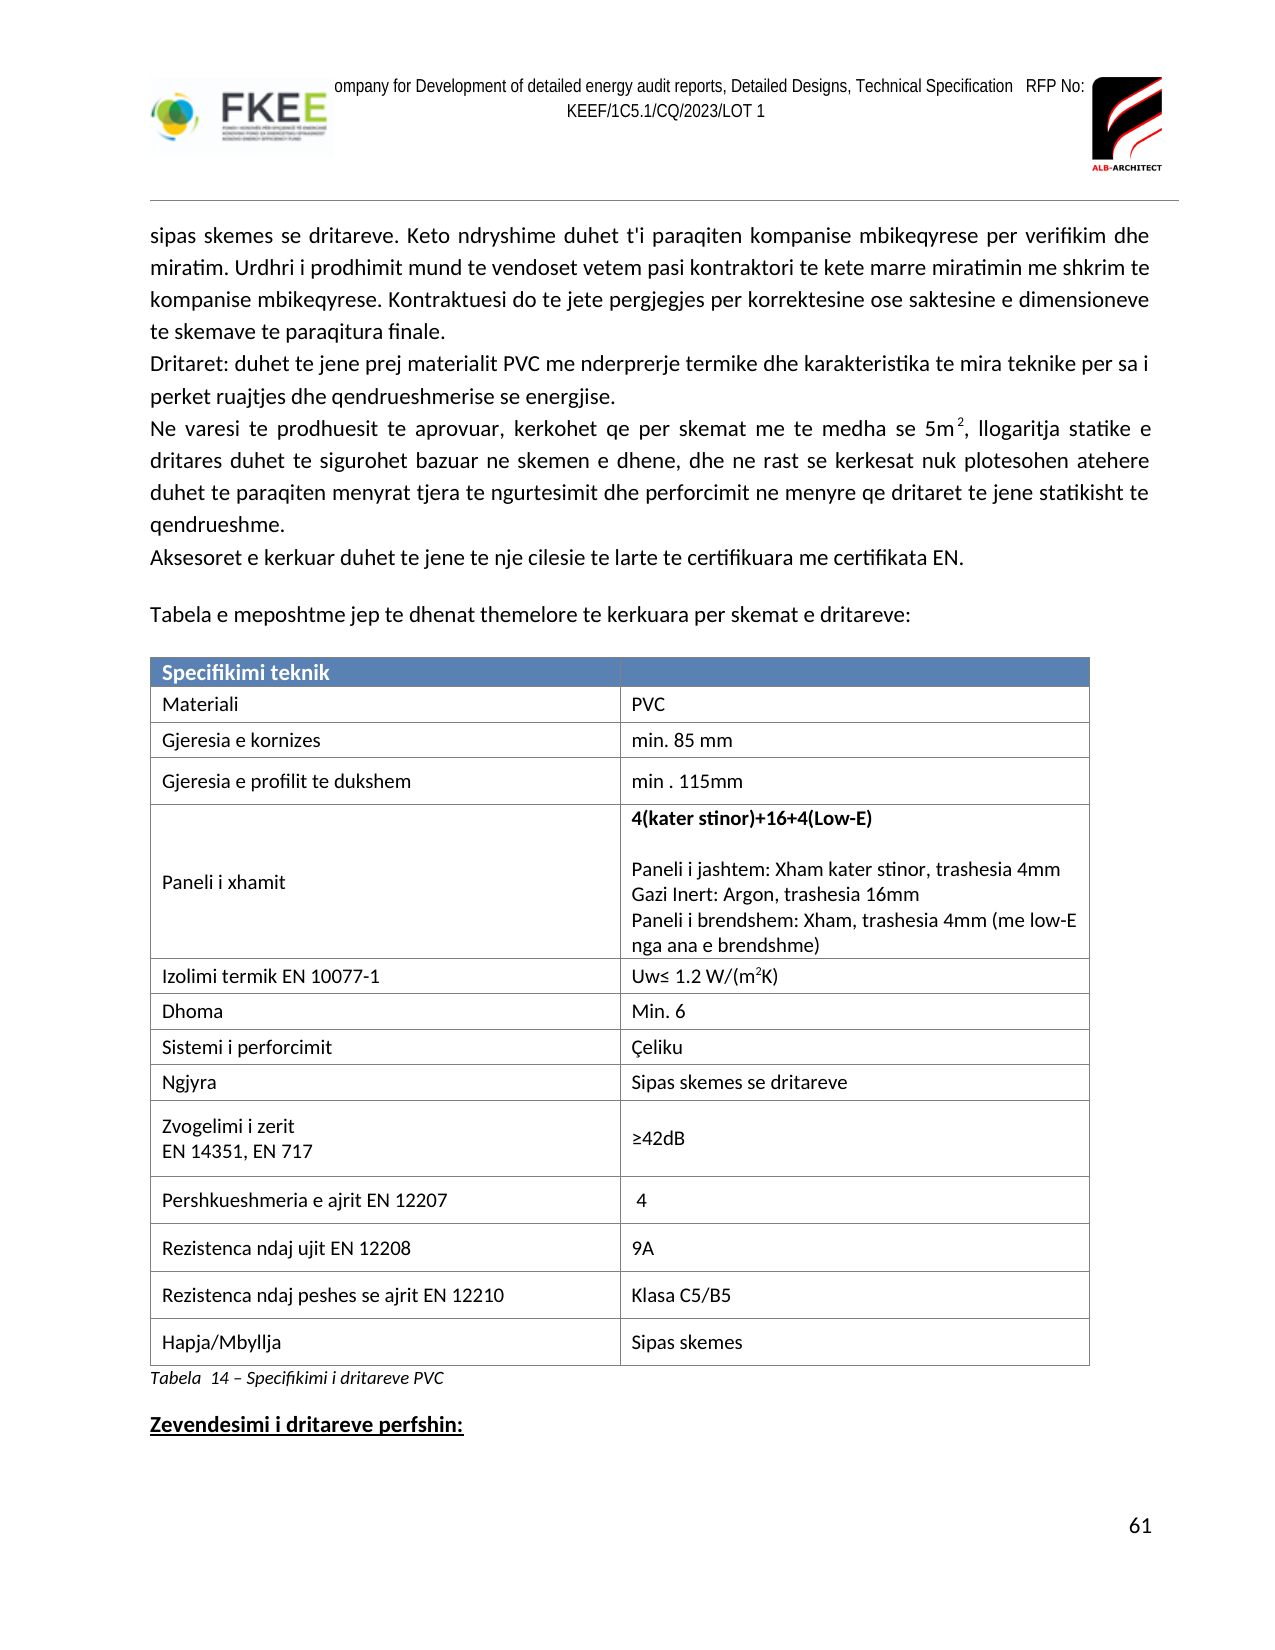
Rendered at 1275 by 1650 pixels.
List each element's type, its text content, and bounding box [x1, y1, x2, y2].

table_cell Sistemi i perforcimit [151, 1030, 620, 1064]
table_cell Klasa C5/B5 [621, 1272, 1089, 1318]
table_header [621, 658, 1089, 686]
text Zevendesimi i dritareve perfshin: [150, 1410, 1152, 1438]
table_cell Ngjyra [151, 1065, 620, 1099]
table_cell min . 115mm [621, 758, 1089, 804]
table_cell Izolimi termik EN 10077-1 [151, 959, 620, 993]
table_cell Rezistenca ndaj ujit EN 12208 [151, 1224, 620, 1271]
table_cell Gjeresia e profilit te dukshem [151, 758, 620, 804]
table_cell Pershkueshmeria e ajrit EN 12207 [151, 1177, 620, 1223]
table_cell Sipas skemes se dritareve [621, 1065, 1089, 1099]
table_cell 4(kater stinor)+16+4(Low-E) Paneli i jashtem: Xham kater stinor, trashesia 4mm Gazi Inert: Argon, trashesia 16mm Paneli i brendshem: Xham, trashesia 4mm (me low-E nga ana e brendshme) [621, 805, 1089, 958]
table_cell Dhoma [151, 994, 620, 1029]
picture [1091, 77, 1163, 172]
table_cell 4 [621, 1177, 1089, 1223]
table_cell PVC [621, 687, 1089, 722]
picture [150, 77, 335, 159]
table_cell Uw≤ 1.2 W/(m2K) [621, 959, 1089, 993]
table_cell Zvogelimi i zerit EN 14351, EN 717 [151, 1101, 620, 1176]
table_cell min. 85 mm [621, 723, 1089, 757]
table_cell Min. 6 [621, 994, 1089, 1029]
table_header Specifikimi teknik [151, 658, 620, 686]
table_cell Gjeresia e kornizes [151, 723, 620, 757]
table_cell Rezistenca ndaj peshes se ajrit EN 12210 [151, 1272, 620, 1318]
text Aksesoret e kerkuar duhet te jene te nje cilesie te larte te certifikuara me certifikata EN. [150, 543, 1152, 571]
table_cell Çeliku [621, 1030, 1089, 1064]
text Dritaret: duhet te jene prej materialit PVC me nderprerje termike dhe karakteristika te mira teknike per sa i perket ruajtjes dhe qendrueshmerise se energjise. [150, 349, 1152, 410]
table_cell 9A [621, 1224, 1089, 1271]
table_cell Sipas skemes [621, 1319, 1089, 1365]
table_cell ≥42dB [621, 1101, 1089, 1176]
table_cell Materiali [151, 687, 620, 722]
text Tabela e meposhtme jep te dhenat themelore te kerkuara per skemat e dritareve: [150, 600, 1152, 628]
table_cell Hapja/Mbyllja [151, 1319, 620, 1365]
text Tabela 14 – Specifikimi i dritareve PVC [150, 1366, 1152, 1389]
table_cell Paneli i xhamit [151, 805, 620, 958]
text Ne varesi te prodhuesit te aprovuar, kerkohet qe per skemat me te medha se 5m2, llogaritja statike e dritares duhet te sigurohet bazuar ne skemen e dhene, dhe ne rast se kerkesat nuk plotesohen atehere duhet te paraqiten menyrat tjera te ngurtesimit dhe perforcimit ne menyre qe dritaret te jene statikisht te qendrueshme. [150, 414, 1152, 538]
